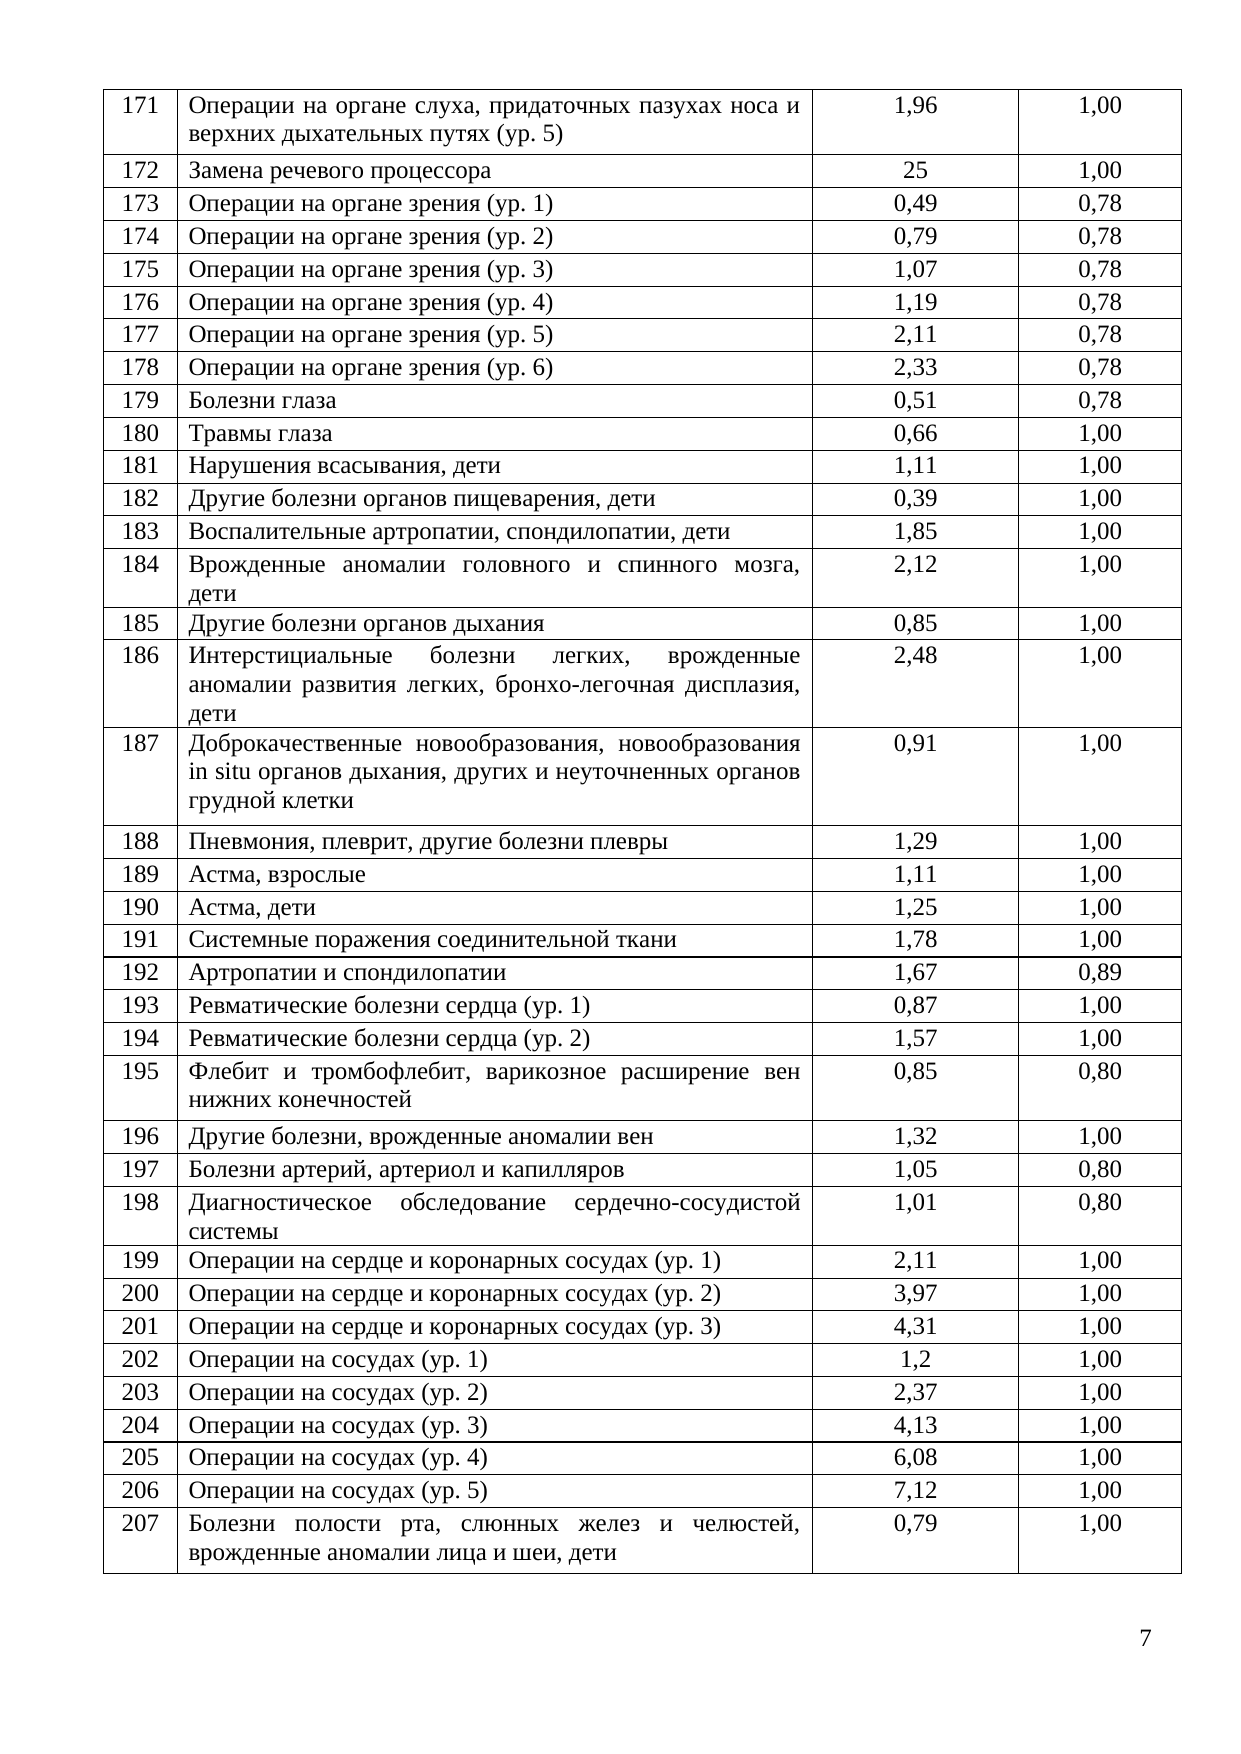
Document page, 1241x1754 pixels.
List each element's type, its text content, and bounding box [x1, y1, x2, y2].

table_cell 182 [104, 484, 177, 515]
table_cell 2,11 [813, 319, 1018, 351]
table_cell 173 [104, 188, 177, 220]
table_cell Системные поражения соединительной ткани [178, 925, 812, 956]
table_cell Пневмония, плеврит, другие болезни плевры [178, 826, 812, 858]
table_cell 1,00 [1019, 1508, 1181, 1573]
table_cell 1,00 [1019, 990, 1181, 1022]
table_cell 193 [104, 990, 177, 1022]
table_cell Операции на сосудах (ур. 5) [178, 1475, 812, 1507]
table_cell 1,00 [1019, 1443, 1181, 1474]
table_cell Операции на сосудах (ур. 2) [178, 1377, 812, 1409]
table_cell Ревматические болезни сердца (ур. 2) [178, 1023, 812, 1055]
table_cell 188 [104, 826, 177, 858]
table_cell 2,37 [813, 1377, 1018, 1409]
table_cell 1,00 [1019, 549, 1181, 607]
table_cell 0,78 [1019, 385, 1181, 417]
table_cell 197 [104, 1154, 177, 1186]
table_cell Артропатии и спондилопатии [178, 958, 812, 989]
table_cell 205 [104, 1443, 177, 1474]
table_cell 1,00 [1019, 1475, 1181, 1507]
table_cell 1,32 [813, 1121, 1018, 1153]
table_cell 181 [104, 451, 177, 482]
table_cell 3,97 [813, 1279, 1018, 1310]
table_cell 1,00 [1019, 859, 1181, 891]
table_cell Операции на органе зрения (ур. 6) [178, 352, 812, 384]
table_cell Операции на органе зрения (ур. 5) [178, 319, 812, 351]
table_cell 175 [104, 254, 177, 286]
table_cell 0,51 [813, 385, 1018, 417]
table_cell 1,00 [1019, 1377, 1181, 1409]
table_cell Операции на органе зрения (ур. 4) [178, 287, 812, 318]
table_cell 177 [104, 319, 177, 351]
table_cell Операции на сосудах (ур. 1) [178, 1344, 812, 1376]
table_cell 195 [104, 1056, 177, 1120]
table_cell 25 [813, 155, 1018, 187]
table_cell 201 [104, 1311, 177, 1343]
table_cell 2,48 [813, 640, 1018, 727]
table_cell 6,08 [813, 1443, 1018, 1474]
table_cell 1,00 [1019, 418, 1181, 449]
table_cell 1,00 [1019, 1121, 1181, 1153]
table_cell 1,25 [813, 892, 1018, 923]
table_cell 2,33 [813, 352, 1018, 384]
table_cell 1,00 [1019, 826, 1181, 858]
table_cell 1,00 [1019, 640, 1181, 727]
table_cell 1,00 [1019, 1410, 1181, 1441]
table_cell 1,19 [813, 287, 1018, 318]
table_cell Болезни глаза [178, 385, 812, 417]
table_cell 0,79 [813, 1508, 1018, 1573]
table_cell 192 [104, 958, 177, 989]
table_cell 1,11 [813, 451, 1018, 482]
table_cell 203 [104, 1377, 177, 1409]
table_cell 172 [104, 155, 177, 187]
table_cell Нарушения всасывания, дети [178, 451, 812, 482]
table_cell 0,85 [813, 1056, 1018, 1120]
table_cell 1,78 [813, 925, 1018, 956]
table_cell 1,57 [813, 1023, 1018, 1055]
table_cell Операции на сердце и коронарных сосудах (ур. 2) [178, 1279, 812, 1310]
table_cell 206 [104, 1475, 177, 1507]
table_cell 1,67 [813, 958, 1018, 989]
table_cell 0,78 [1019, 352, 1181, 384]
table_cell 1,00 [1019, 1344, 1181, 1376]
table_cell 1,00 [1019, 892, 1181, 923]
table_cell Болезни артерий, артериол и капилляров [178, 1154, 812, 1186]
table_cell 0,78 [1019, 188, 1181, 220]
table_cell 1,00 [1019, 1246, 1181, 1277]
table_cell 202 [104, 1344, 177, 1376]
table_cell Другие болезни, врожденные аномалии вен [178, 1121, 812, 1153]
table_cell 199 [104, 1246, 177, 1277]
table_cell 1,00 [1019, 155, 1181, 187]
table_cell Операции на сосудах (ур. 3) [178, 1410, 812, 1441]
table_cell 0,79 [813, 221, 1018, 253]
table_cell Флебит и тромбофлебит, варикозное расширение вен нижних конечностей [178, 1056, 812, 1120]
table_cell 1,00 [1019, 1311, 1181, 1343]
table_cell Ревматические болезни сердца (ур. 1) [178, 990, 812, 1022]
table_cell 0,78 [1019, 319, 1181, 351]
table_cell 189 [104, 859, 177, 891]
table_cell Астма, дети [178, 892, 812, 923]
table_cell 0,85 [813, 608, 1018, 639]
table_cell 1,11 [813, 859, 1018, 891]
table_cell 1,01 [813, 1187, 1018, 1244]
table_cell 200 [104, 1279, 177, 1310]
table_cell 0,49 [813, 188, 1018, 220]
table_cell 1,00 [1019, 516, 1181, 548]
table_cell 0,78 [1019, 287, 1181, 318]
table_cell Операции на органе зрения (ур. 1) [178, 188, 812, 220]
table_cell 180 [104, 418, 177, 449]
table_cell 1,00 [1019, 608, 1181, 639]
table_cell Астма, взрослые [178, 859, 812, 891]
table_cell 0,89 [1019, 958, 1181, 989]
table_cell 1,85 [813, 516, 1018, 548]
table_cell 176 [104, 287, 177, 318]
table_cell 1,2 [813, 1344, 1018, 1376]
table_cell 178 [104, 352, 177, 384]
table_cell 204 [104, 1410, 177, 1441]
table_cell 0,87 [813, 990, 1018, 1022]
table_cell 7,12 [813, 1475, 1018, 1507]
table_cell Воспалительные артропатии, спондилопатии, дети [178, 516, 812, 548]
table_cell 186 [104, 640, 177, 727]
table_cell Операции на органе слуха, придаточных пазухах носа и верхних дыхательных путях (ур. 5) [178, 90, 812, 154]
table_cell 190 [104, 892, 177, 923]
table_cell 207 [104, 1508, 177, 1573]
table_cell 183 [104, 516, 177, 548]
table_cell 4,13 [813, 1410, 1018, 1441]
table_cell 0,78 [1019, 221, 1181, 253]
table_cell 1,00 [1019, 90, 1181, 154]
table_cell 0,91 [813, 728, 1018, 825]
table_cell 1,00 [1019, 484, 1181, 515]
table_cell 198 [104, 1187, 177, 1244]
table_cell 1,00 [1019, 1279, 1181, 1310]
table_cell Диагностическое обследование сердечно-сосудистой системы [178, 1187, 812, 1244]
table_cell 185 [104, 608, 177, 639]
table_cell 1,00 [1019, 728, 1181, 825]
table_cell 1,96 [813, 90, 1018, 154]
table_cell Врожденные аномалии головного и спинного мозга, дети [178, 549, 812, 607]
table_cell Болезни полости рта, слюнных желез и челюстей, врожденные аномалии лица и шеи, дети [178, 1508, 812, 1573]
table_cell 194 [104, 1023, 177, 1055]
table_cell 196 [104, 1121, 177, 1153]
table_cell 2,12 [813, 549, 1018, 607]
table_cell 0,80 [1019, 1187, 1181, 1244]
table_cell Интерстициальные болезни легких, врожденные аномалии развития легких, бронхо-легочная дисплазия, дети [178, 640, 812, 727]
table_cell 0,66 [813, 418, 1018, 449]
table_cell 1,07 [813, 254, 1018, 286]
table_cell Замена речевого процессора [178, 155, 812, 187]
table_cell Операции на сосудах (ур. 4) [178, 1443, 812, 1474]
table_cell 191 [104, 925, 177, 956]
table_cell Другие болезни органов пищеварения, дети [178, 484, 812, 515]
table_cell 1,00 [1019, 451, 1181, 482]
table_cell 1,29 [813, 826, 1018, 858]
table_cell 174 [104, 221, 177, 253]
table_cell 4,31 [813, 1311, 1018, 1343]
table_cell Другие болезни органов дыхания [178, 608, 812, 639]
table_cell 0,39 [813, 484, 1018, 515]
table_cell 179 [104, 385, 177, 417]
table_cell 1,05 [813, 1154, 1018, 1186]
table_cell Травмы глаза [178, 418, 812, 449]
table_cell 1,00 [1019, 925, 1181, 956]
table_cell 2,11 [813, 1246, 1018, 1277]
table_cell Операции на сердце и коронарных сосудах (ур. 1) [178, 1246, 812, 1277]
table_cell 1,00 [1019, 1023, 1181, 1055]
table_cell Операции на органе зрения (ур. 2) [178, 221, 812, 253]
table_cell 0,78 [1019, 254, 1181, 286]
table_cell 0,80 [1019, 1154, 1181, 1186]
table_cell 184 [104, 549, 177, 607]
table_cell Операции на органе зрения (ур. 3) [178, 254, 812, 286]
table_cell 0,80 [1019, 1056, 1181, 1120]
table_cell 171 [104, 90, 177, 154]
table_cell Операции на сердце и коронарных сосудах (ур. 3) [178, 1311, 812, 1343]
table_cell 187 [104, 728, 177, 825]
table_cell Доброкачественные новообразования, новообразования in situ органов дыхания, других и неуточненных органов грудной клетки [178, 728, 812, 825]
